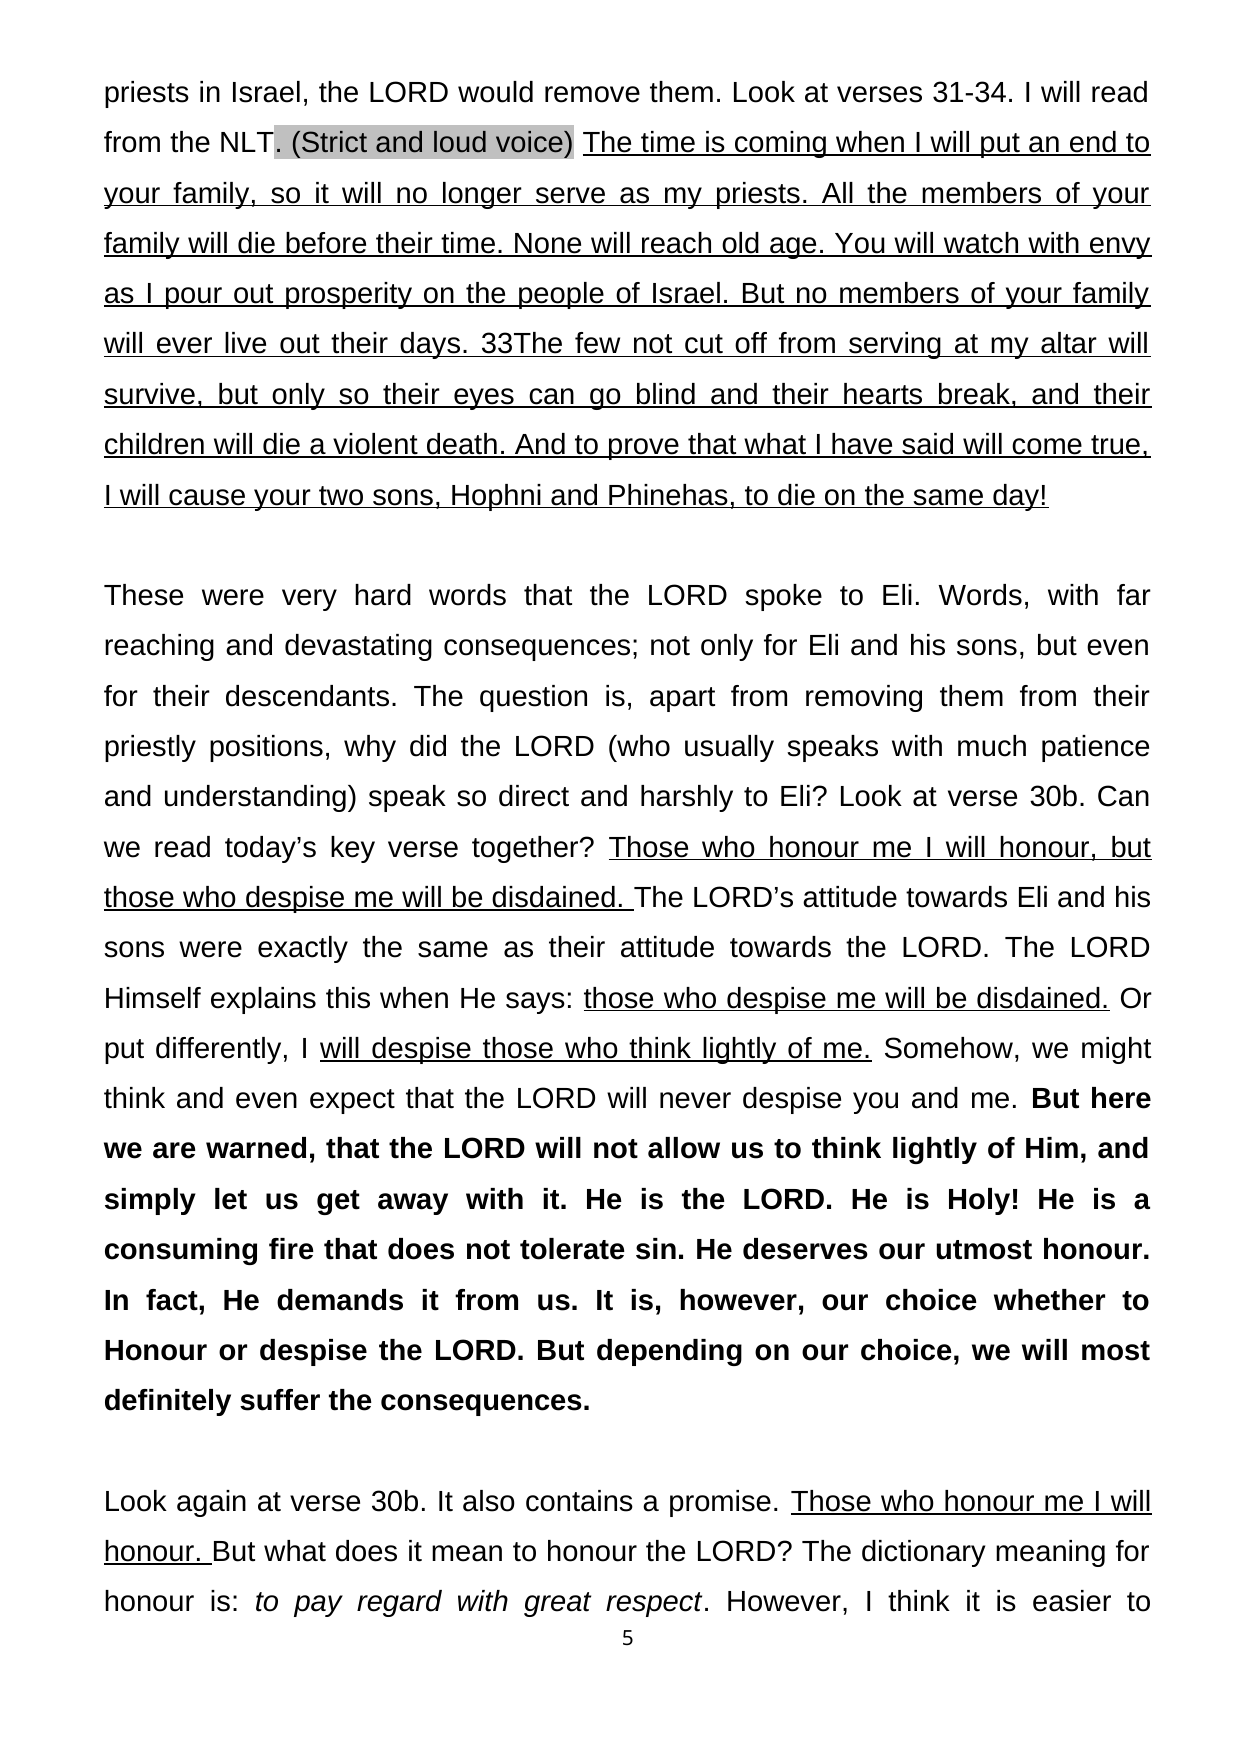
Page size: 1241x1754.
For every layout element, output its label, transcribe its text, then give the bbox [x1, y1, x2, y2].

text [103, 75, 1152, 255]
text These were very hard words that the LORD spoke to Eli. Words, with far reaching and devastating consequences; not only for Eli and his sons, but even for their descendants. The question is, apart from removing them from their priestly positions, why did the LORD (who usually speaks with much patience and understanding) speak so direct and harshly to Eli? Look at verse 30b. Can we read today’s key verse together? Those who honour me I will honour, but those who despise me will be disdained. The LORD’s attitude towards Eli and his sons were exactly the same as their attitude towards the LORD. The LORD Himself explains this when He says: those who despise me will be disdained. Or put differently, I will despise those who think lightly of me. Somehow, we might think and even expect that the LORD will never despise you and me. But here we are warned, that the LORD will not allow us to think lightly of Him, and simply let us get away with it. He is the LORD. He is Holy! He is a consuming fire that does not tolerate sin. He deserves our utmost honour. In fact, He demands it from us. It is, however, our choice whether to Honour or despise the LORD. But depending on our choice, we will most definitely suffer the consequences. [103, 578, 1152, 1417]
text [103, 1484, 1152, 1618]
